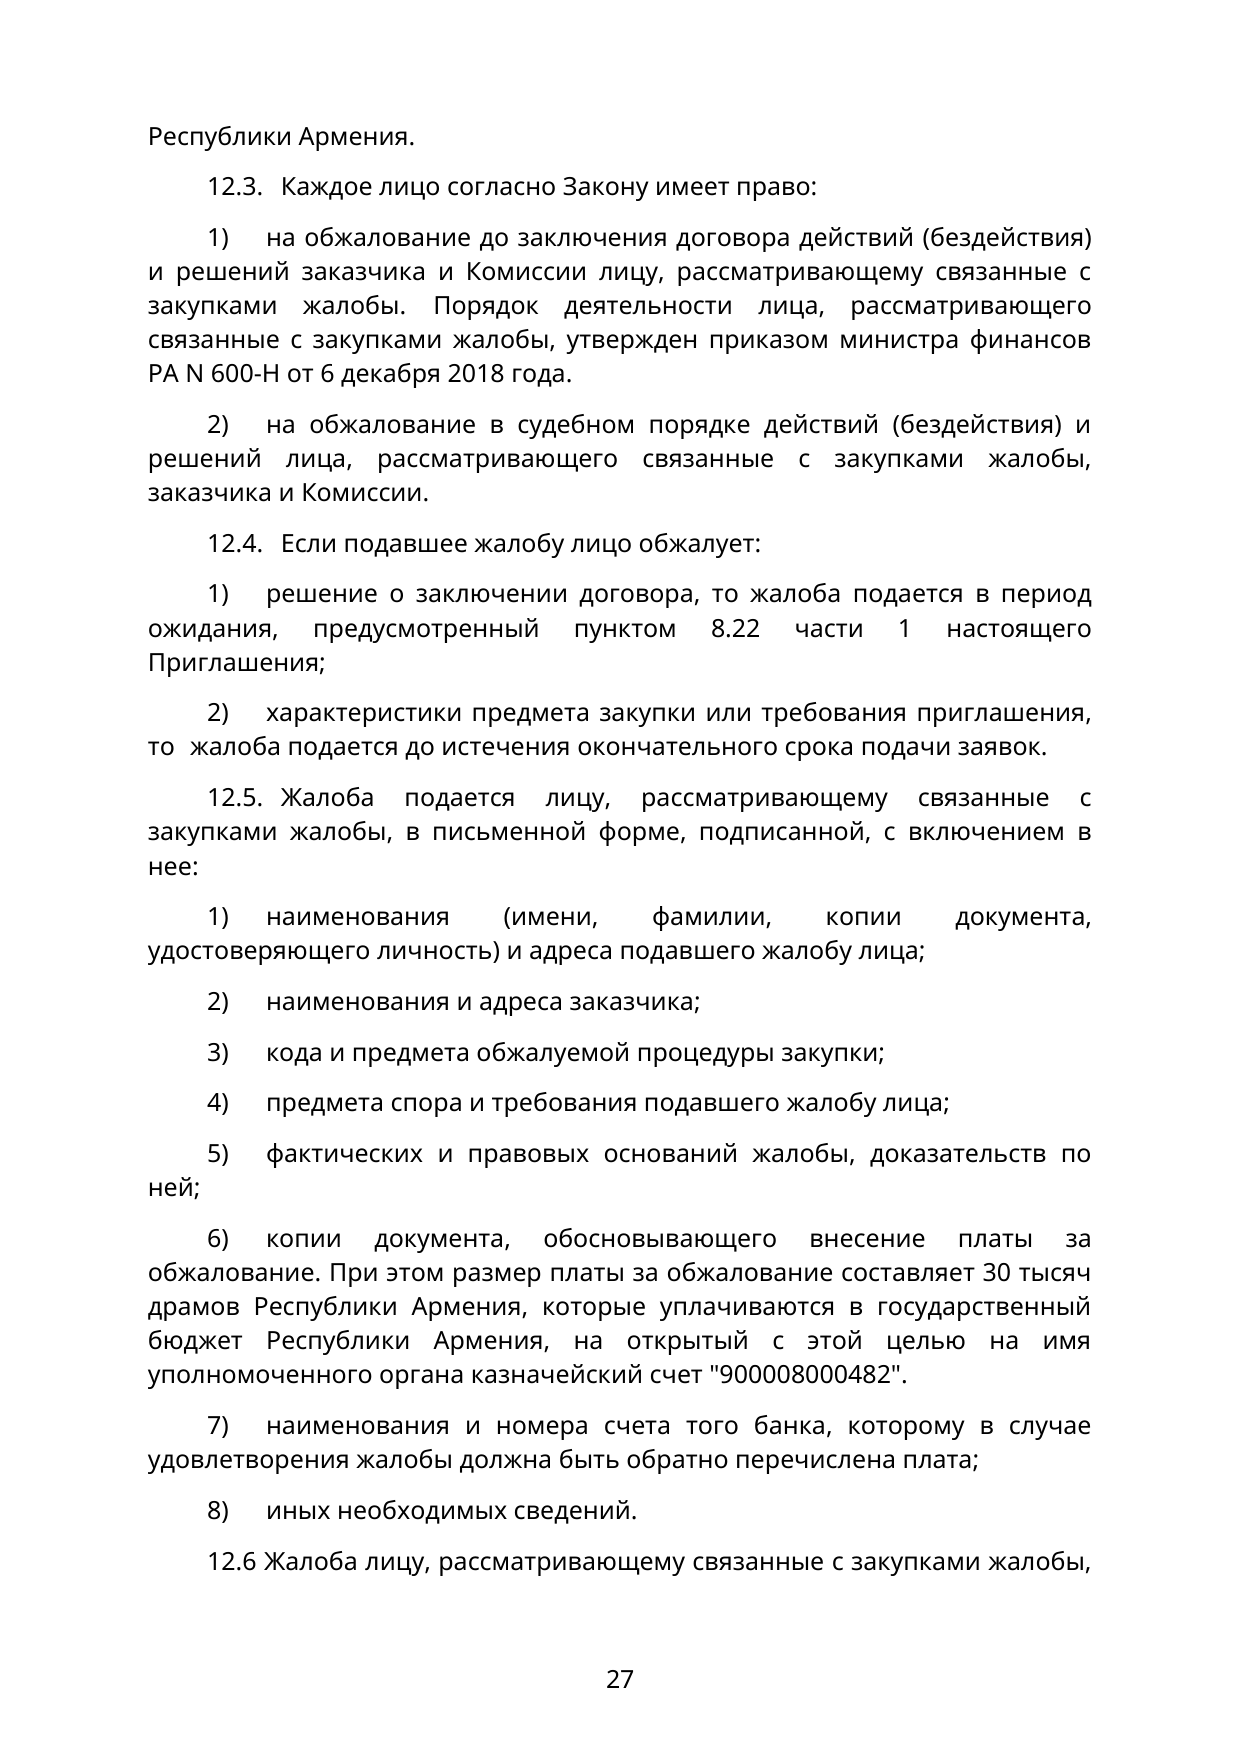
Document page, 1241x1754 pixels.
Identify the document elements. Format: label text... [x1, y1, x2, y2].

text 3) кода и предмета обжалуемой процедуры закупки; [148, 1034, 1092, 1068]
text 2) на обжалование в судебном порядке действий (бездействия) и решений лица, рассматривающего связанные с закупками жалобы, заказчика и Комиссии. [148, 407, 1092, 509]
text 1) на обжалование до заключения договора действий (бездействия) и решений заказчика и Комиссии лицу, рассматривающему связанные с закупками жалобы. Порядок деятельности лица, рассматривающего связанные с закупками жалобы, утвержден приказом министра финансов РА N 600-Н от 6 декабря 2018 года. [148, 219, 1092, 390]
text 1) наименования (имени, фамилии, копии документа, удостоверяющего личность) и адреса подавшего жалобу лица; [148, 899, 1092, 967]
text 4) предмета спора и требования подавшего жалобу лица; [148, 1085, 1092, 1119]
text 1) решение о заключении договора, то жалоба подается в период ожидания, предусмотренный пунктом 8.22 части 1 настоящего Приглашения; [148, 576, 1092, 678]
text 5) фактических и правовых оснований жалобы, доказательств по ней; [148, 1136, 1092, 1204]
text 8) иных необходимых сведений. [148, 1492, 1092, 1526]
text 7) наименования и номера счета того банка, которому в случае удовлетворения жалобы должна быть обратно перечислена плата; [148, 1408, 1092, 1476]
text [148, 118, 1092, 152]
text 2) наименования и адреса заказчика; [148, 984, 1092, 1018]
text 12.3. Каждое лицо согласно Закону имеет право: [148, 169, 1092, 203]
text 12.4. Если подавшее жалобу лицо обжалует: [148, 525, 1092, 559]
text 2) характеристики предмета закупки или требования приглашения, то жалоба подается до истечения окончательного срока подачи заявок. [148, 695, 1092, 763]
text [148, 1543, 1092, 1577]
text 12.5. Жалоба подается лицу, рассматривающему связанные с закупками жалобы, в письменной форме, подписанной, с включением в нее: [148, 780, 1092, 882]
text 6) копии документа, обосновывающего внесение платы за обжалование. При этом размер платы за обжалование составляет 30 тысяч драмов Республики Армения, которые уплачиваются в государственный бюджет Республики Армения, на открытый с этой целью на имя уполномоченного органа казначейский счет "900008000482". [148, 1221, 1092, 1391]
